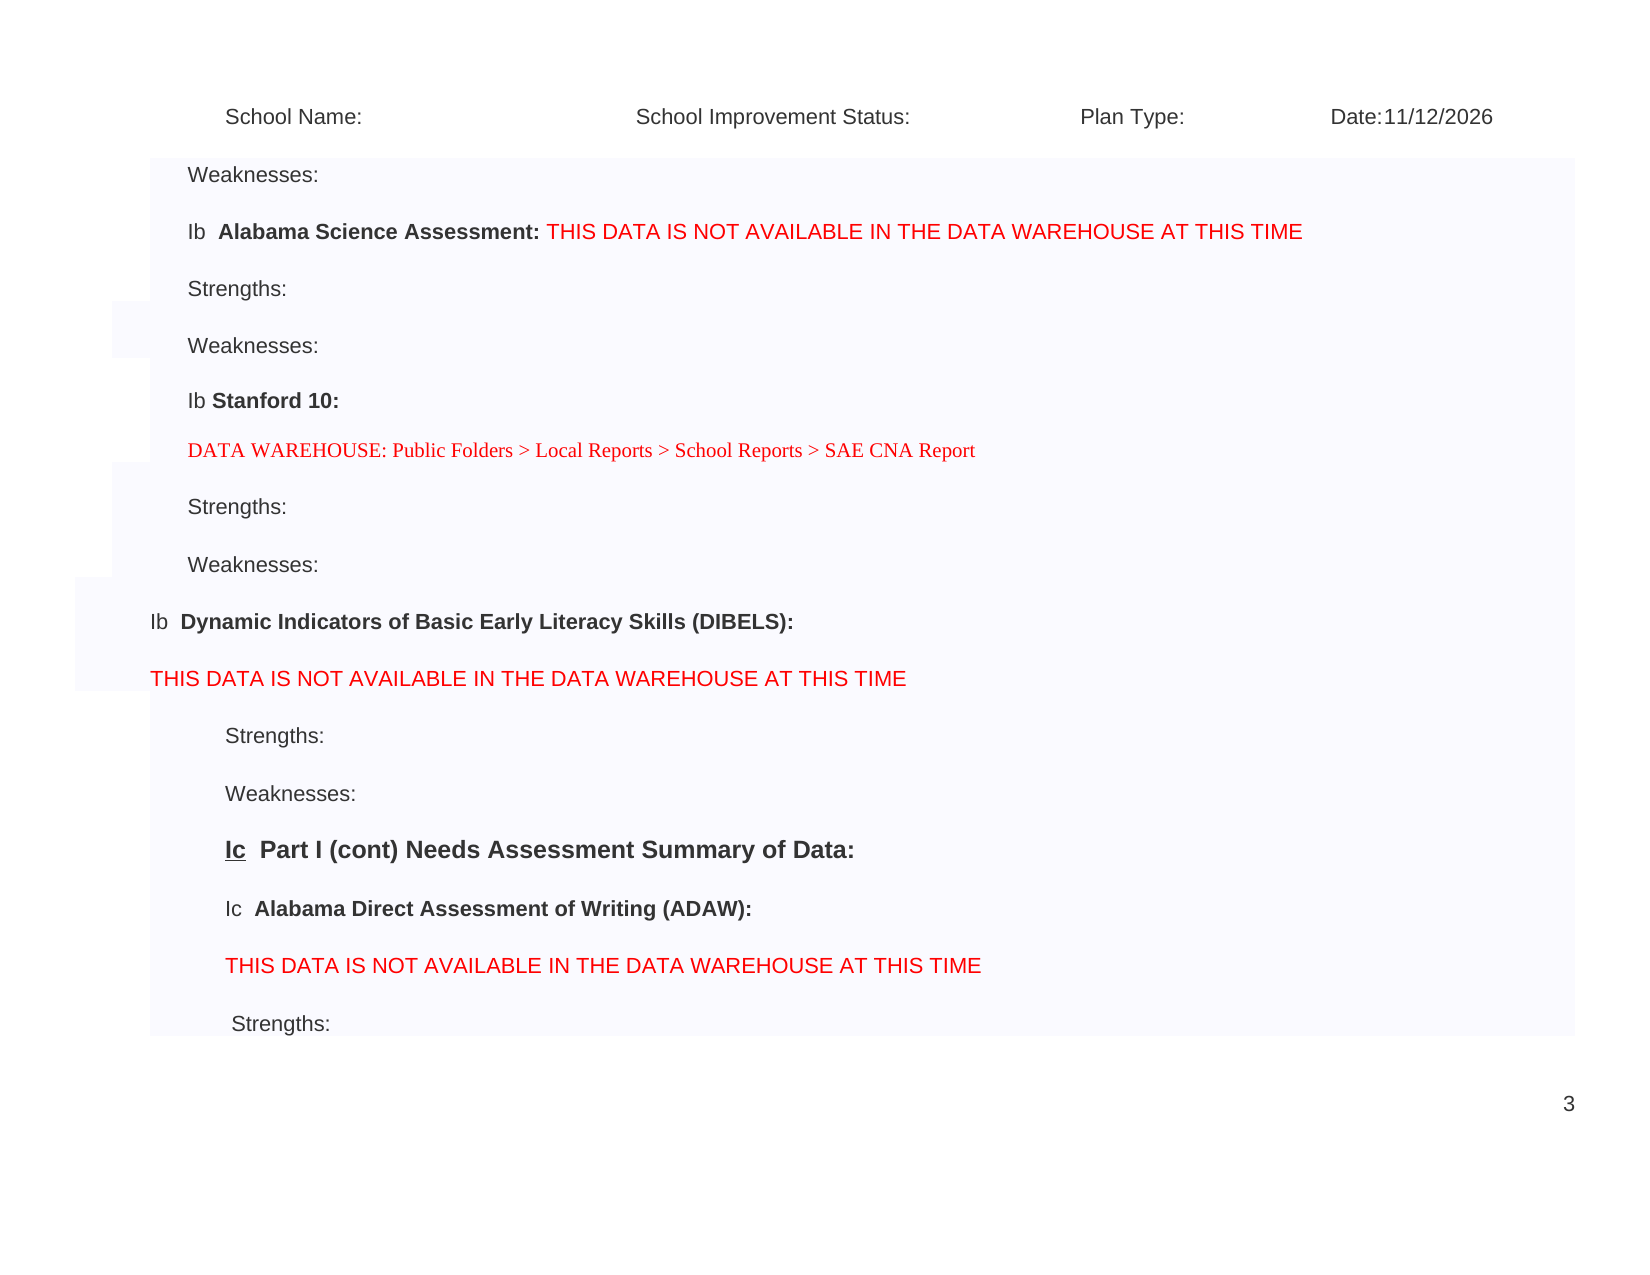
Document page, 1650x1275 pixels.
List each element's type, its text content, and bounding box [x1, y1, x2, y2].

text THIS DATA IS NOT AVAILABLE IN THE DATA WAREHOUSE AT THIS TIME [75, 663, 1575, 691]
text DATA WAREHOUSE: Public Folders > Local Reports > School Reports > SAE CNA Report [150, 438, 1575, 462]
text Ib Alabama Science Assessment: THIS DATA IS NOT AVAILABLE IN THE DATA WAREHOUSE AT THIS TIME [150, 216, 1575, 244]
text Strengths: [150, 721, 1575, 749]
text Strengths: [112, 491, 1575, 519]
text Ib Dynamic Indicators of Basic Early Literacy Skills (DIBELS): [75, 606, 1575, 634]
text Weaknesses: [112, 330, 1575, 358]
text Weaknesses: [150, 778, 1575, 806]
text Weaknesses: [150, 158, 1575, 187]
text Ic Alabama Direct Assessment of Writing (ADAW): [150, 893, 1575, 921]
text Strengths: [150, 273, 1575, 301]
text Weaknesses: [112, 549, 1575, 577]
text Ic Part I (cont) Needs Assessment Summary of Data: [150, 835, 1575, 864]
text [150, 950, 1575, 978]
text Strengths: [150, 1008, 1575, 1036]
text Ib Stanford 10: [150, 388, 1575, 413]
